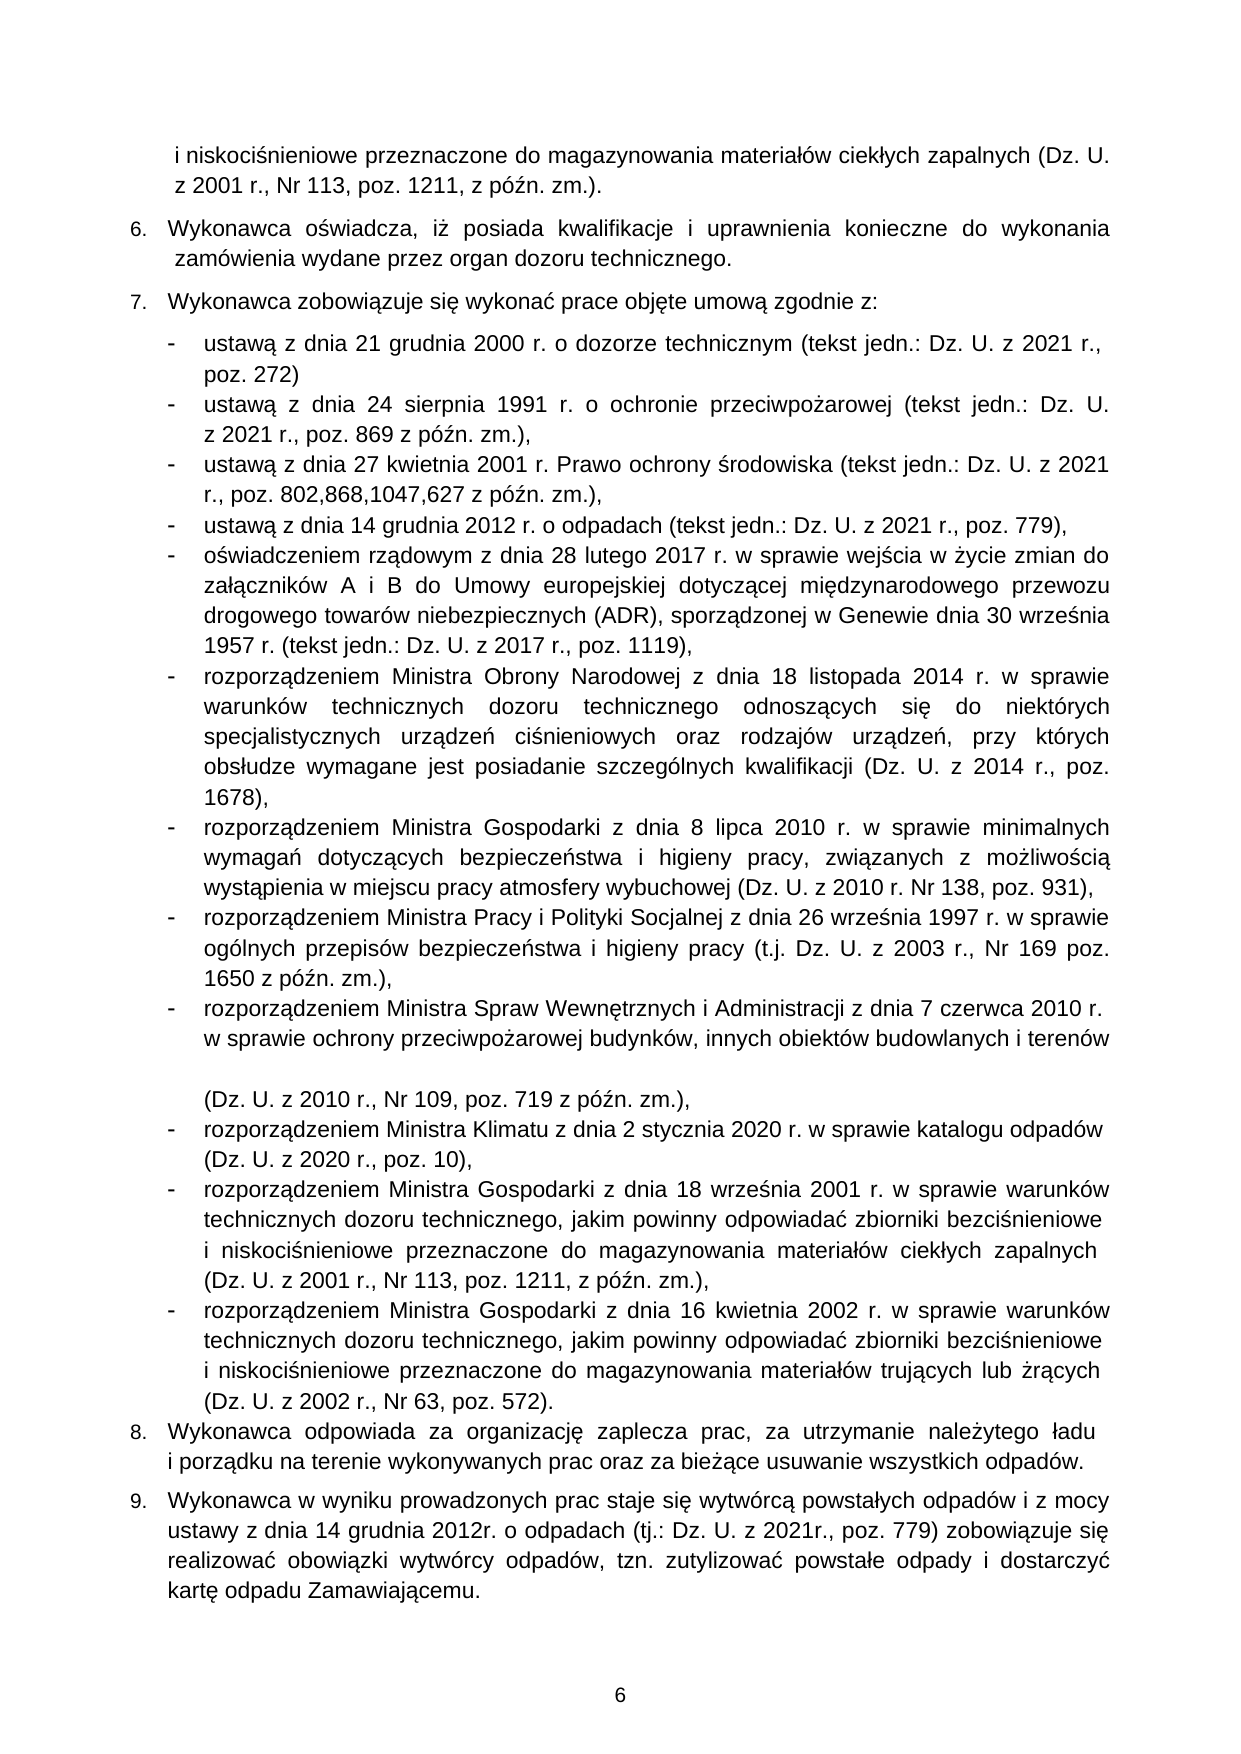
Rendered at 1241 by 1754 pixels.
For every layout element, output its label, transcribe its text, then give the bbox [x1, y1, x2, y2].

list rozporządzeniem Ministra Klimatu z dnia 2 stycznia 2020 r. w sprawie katalogu odpadów (Dz. U. z 2020 r., poz. 10), [167, 1116, 1110, 1172]
list rozporządzeniem Ministra Pracy i Polityki Socjalnej z dnia 26 września 1997 r. w sprawie ogólnych przepisów bezpieczeństwa i higieny pracy (t.j. Dz. U. z 2003 r., Nr 169 poz. 1650 z późn. zm.), [167, 904, 1110, 991]
list Wykonawca w wyniku prowadzonych prac staje się wytwórcą powstałych odpadów i z mocy ustawy z dnia 14 grudnia 2012r. o odpadach (tj.: Dz. U. z 2021r., poz. 779) zobowiązuje się realizować obowiązki wytwórcy odpadów, tzn. zutylizować powstałe odpady i dostarczyć kartę odpadu Zamawiającemu. [130, 1487, 1110, 1603]
list Wykonawca oświadcza, iż posiada kwalifikacje i uprawnienia konieczne do wykonania zamówienia wydane przez organ dozoru technicznego. [130, 215, 1110, 271]
list rozporządzeniem Ministra Spraw Wewnętrznych i Administracji z dnia 7 czerwca 2010 r. w sprawie ochrony przeciwpożarowej budynków, innych obiektów budowlanych i terenów (Dz. U. z 2010 r., Nr 109, poz. 719 z późn. zm.), [167, 995, 1110, 1112]
list rozporządzeniem Ministra Gospodarki z dnia 8 lipca 2010 r. w sprawie minimalnych wymagań dotyczących bezpieczeństwa i higieny pracy, związanych z możliwością wystąpienia w miejscu pracy atmosfery wybuchowej (Dz. U. z 2010 r. Nr 138, poz. 931), [167, 814, 1110, 900]
list rozporządzeniem Ministra Gospodarki z dnia 18 września 2001 r. w sprawie warunków technicznych dozoru technicznego, jakim powinny odpowiadać zbiorniki bezciśnieniowe i niskociśnieniowe przeznaczone do magazynowania materiałów ciekłych zapalnych (Dz. U. z 2001 r., Nr 113, poz. 1211, z późn. zm.), [167, 1176, 1110, 1293]
list ustawą z dnia 14 grudnia 2012 r. o odpadach (tekst jedn.: Dz. U. z 2021 r., poz. 779), [167, 512, 1110, 538]
list ustawą z dnia 24 sierpnia 1991 r. o ochronie przeciwpożarowej (tekst jedn.: Dz. U. z 2021 r., poz. 869 z późn. zm.), [167, 391, 1110, 447]
list Wykonawca odpowiada za organizację zaplecza prac, za utrzymanie należytego ładu i porządku na terenie wykonywanych prac oraz za bieżące usuwanie wszystkich odpadów. [130, 1418, 1110, 1474]
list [130, 142, 1110, 198]
list Wykonawca zobowiązuje się wykonać prace objęte umową zgodnie z: [130, 288, 1110, 314]
list rozporządzeniem Ministra Gospodarki z dnia 16 kwietnia 2002 r. w sprawie warunków technicznych dozoru technicznego, jakim powinny odpowiadać zbiorniki bezciśnieniowe i niskociśnieniowe przeznaczone do magazynowania materiałów trujących lub żrących (Dz. U. z 2002 r., Nr 63, poz. 572). [167, 1297, 1110, 1414]
list ustawą z dnia 21 grudnia 2000 r. o dozorze technicznym (tekst jedn.: Dz. U. z 2021 r., poz. 272) [167, 330, 1110, 387]
list rozporządzeniem Ministra Obrony Narodowej z dnia 18 listopada 2014 r. w sprawie warunków technicznych dozoru technicznego odnoszących się do niektórych specjalistycznych urządzeń ciśnieniowych oraz rodzajów urządzeń, przy których obsłudze wymagane jest posiadanie szczególnych kwalifikacji (Dz. U. z 2014 r., poz. 1678), [167, 663, 1110, 810]
list oświadczeniem rządowym z dnia 28 lutego 2017 r. w sprawie wejścia w życie zmian do załączników A i B do Umowy europejskiej dotyczącej międzynarodowego przewozu drogowego towarów niebezpiecznych (ADR), sporządzonej w Genewie dnia 30 września 1957 r. (tekst jedn.: Dz. U. z 2017 r., poz. 1119), [167, 542, 1110, 659]
list ustawą z dnia 27 kwietnia 2001 r. Prawo ochrony środowiska (tekst jedn.: Dz. U. z 2021 r., poz. 802,868,1047,627 z późn. zm.), [167, 451, 1110, 508]
